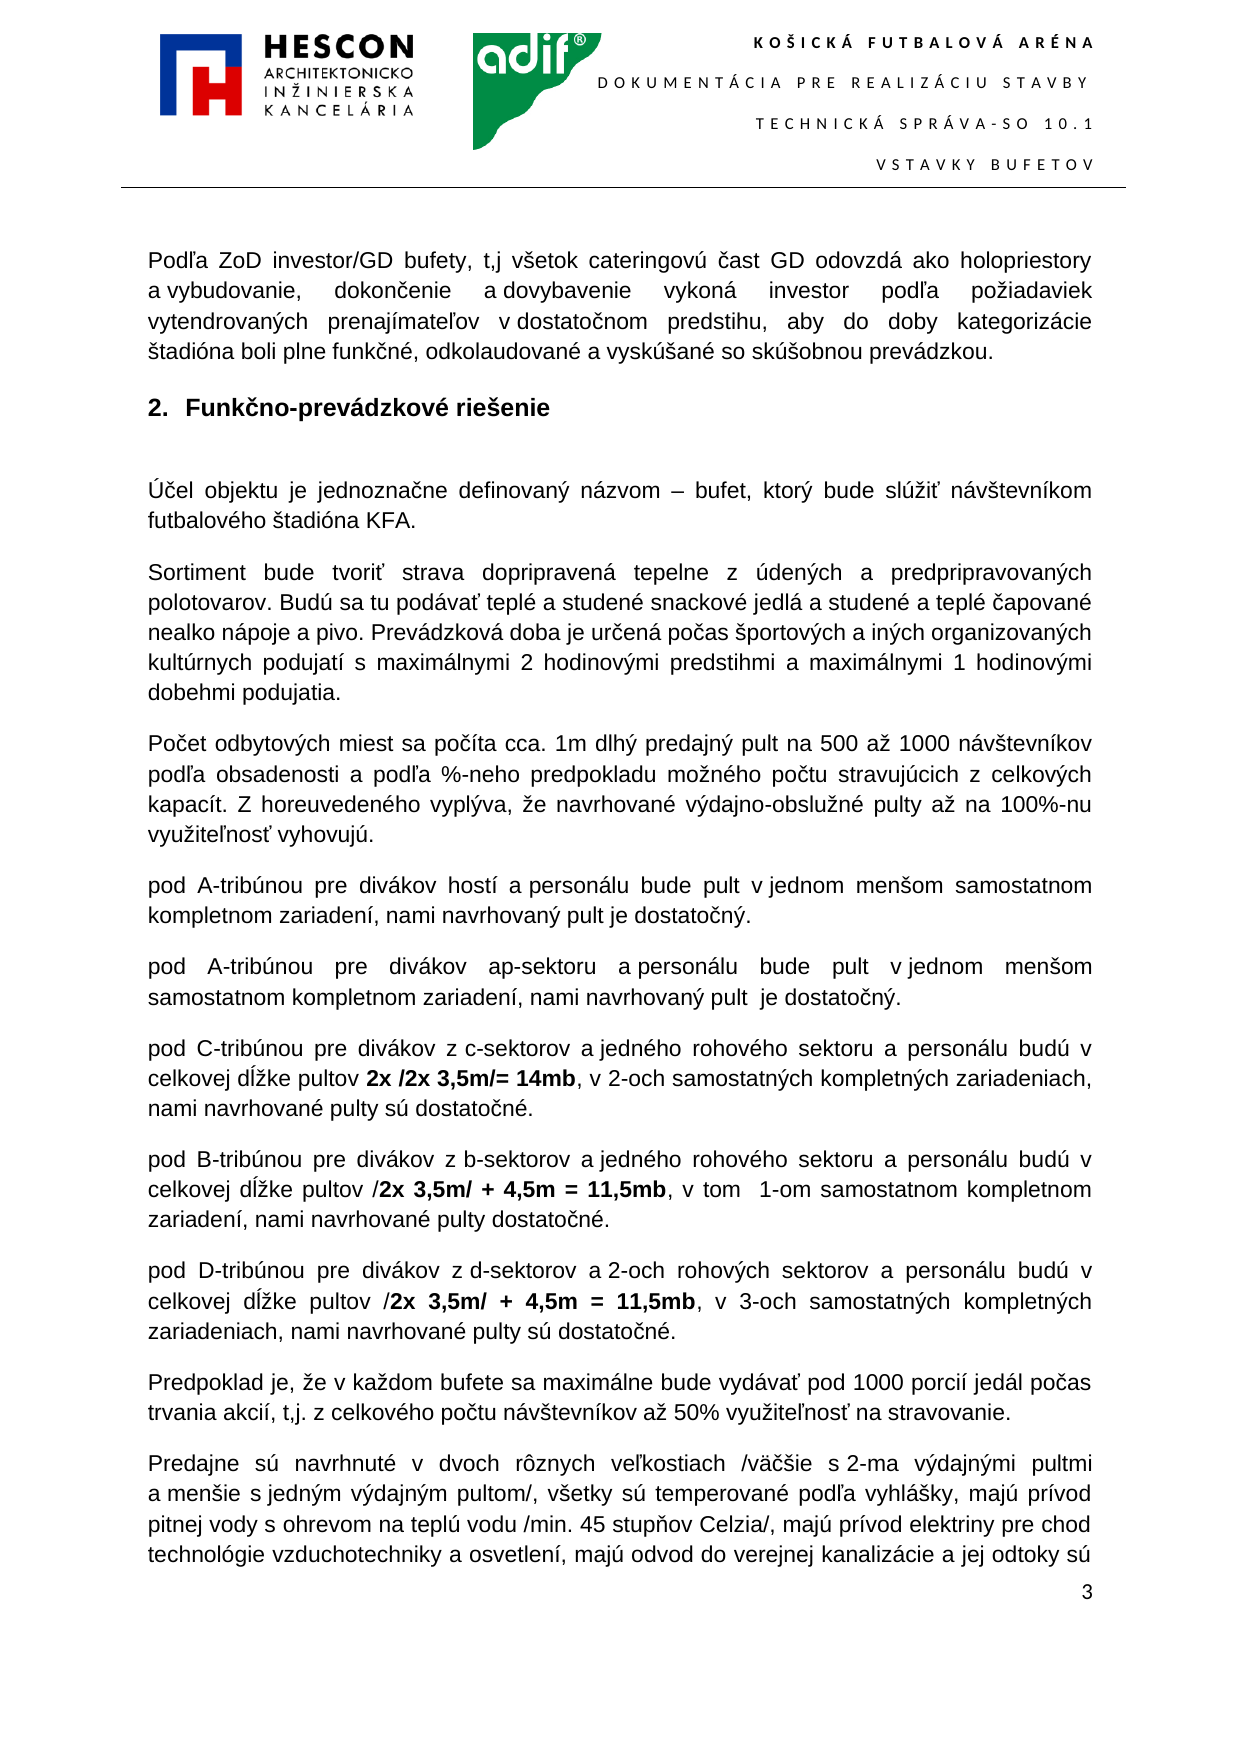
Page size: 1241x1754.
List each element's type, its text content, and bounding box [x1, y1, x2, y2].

text Účel objektu je jednoznačne definovaný názvom – bufet, ktorý bude slúžiť návštevníkom futbalového štadióna KFA. [148, 477, 1092, 534]
picture [160, 34, 413, 116]
text Podľa ZoD investor/GD bufety, t,j všetok cateringovú čast GD odovzdá ako holopriestory a vybudovanie, dokončenie a dovybavenie vykoná investor podľa požiadaviek vytendrovaných prenajímateľov v dostatočnom predstihu, aby do doby kategorizácie štadióna boli plne funkčné, odkolaudované a vyskúšané so skúšobnou prevádzkou. [148, 247, 1092, 364]
text Predpoklad je, že v každom bufete sa maximálne bude vydávať pod 1000 porcií jedál počas trvania akcií, t,j. z celkového počtu návštevníkov až 50% využiteľnosť na stravovanie. [148, 1369, 1092, 1425]
text pod B-tribúnou pre divákov z b-sektorov a jedného rohového sektoru a personálu budú v celkovej dĺžke pultov /2x 3,5m/ + 4,5m = 11,5mb, v tom 1-om samostatnom kompletnom zariadení, nami navrhované pulty dostatočné. [148, 1146, 1092, 1233]
subtitle Funkčno-prevádzkové riešenie [148, 393, 1092, 422]
text Počet odbytových miest sa počíta cca. 1m dlhý predajný pult na 500 až 1000 návštevníkov podľa obsadenosti a podľa %-neho predpokladu možného počtu stravujúcich z celkových kapacít. Z horeuvedeného vyplýva, že navrhované výdajno-obslužné pulty až na 100%-nu využiteľnosť vyhovujú. [148, 730, 1092, 847]
text pod C-tribúnou pre divákov z c-sektorov a jedného rohového sektoru a personálu budú v celkovej dĺžke pultov 2x /2x 3,5m/= 14mb, v 2-och samostatných kompletných zariadeniach, nami navrhované pulty sú dostatočné. [148, 1034, 1092, 1121]
text Sortiment bude tvoriť strava dopripravená tepelne z údených a predpripravovaných polotovarov. Budú sa tu podávať teplé a studené snackové jedlá a studené a teplé čapované nealko nápoje a pivo. Prevádzková doba je určená počas športových a iných organizovaných kultúrnych podujatí s maximálnymi 2 hodinovými predstihmi a maximálnymi 1 hodinovými dobehmi podujatia. [148, 558, 1092, 706]
picture [473, 33, 602, 150]
text pod D-tribúnou pre divákov z d-sektorov a 2-och rohových sektorov a personálu budú v celkovej dĺžke pultov /2x 3,5m/ + 4,5m = 11,5mb, v 3-och samostatných kompletných zariadeniach, nami navrhované pulty sú dostatočné. [148, 1257, 1092, 1344]
text pod A-tribúnou pre divákov ap-sektoru a personálu bude pult v jednom menšom samostatnom kompletnom zariadení, nami navrhovaný pult je dostatočný. [148, 953, 1092, 1010]
text pod A-tribúnou pre divákov hostí a personálu bude pult v jednom menšom samostatnom kompletnom zariadení, nami navrhovaný pult je dostatočný. [148, 872, 1092, 928]
